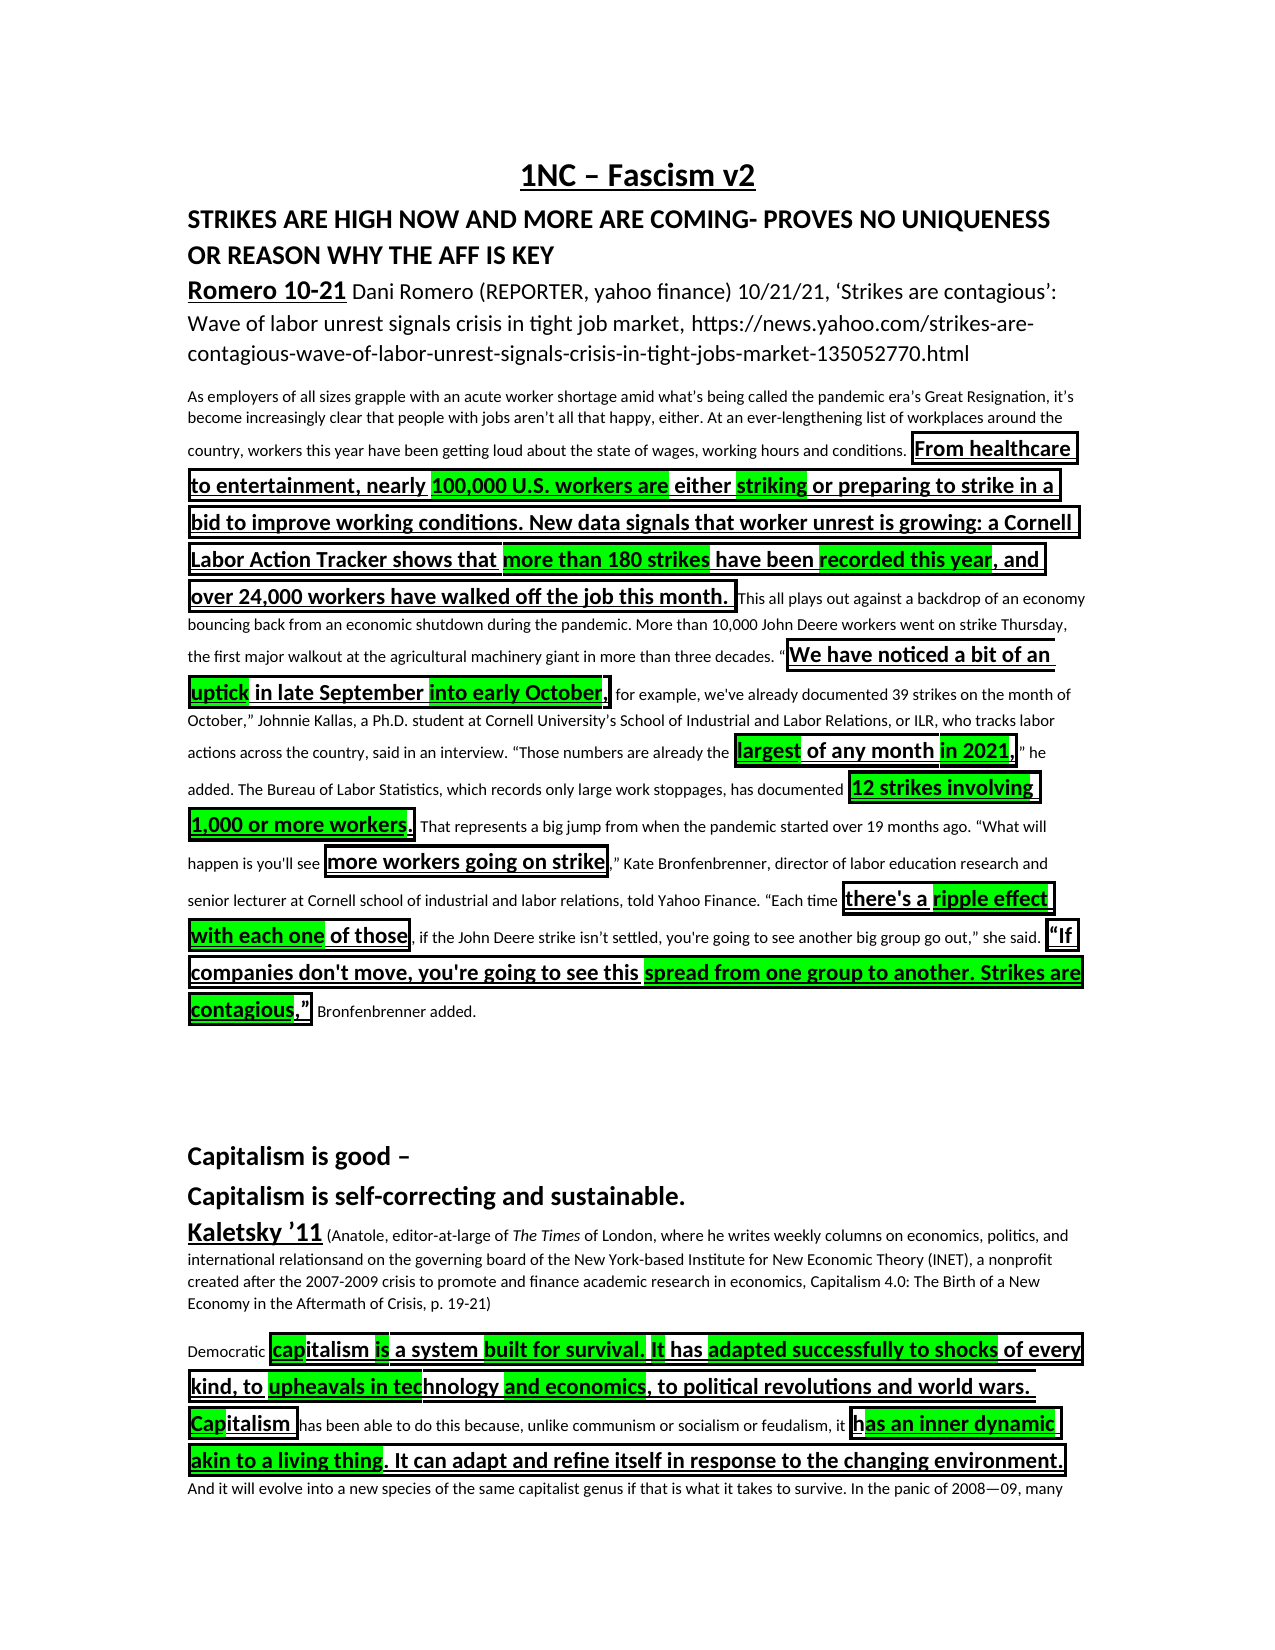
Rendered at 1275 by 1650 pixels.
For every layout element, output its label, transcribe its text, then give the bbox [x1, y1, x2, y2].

text Kaletsky ’11 (Anatole, editor-at-large of The Times of London, where he writes weekly columns on economics, politics, and international relationsand on the governing board of the New York-based Institute for New Economic Theory (INET), a nonprofit created after the 2007-2009 crisis to promote and finance academic research in economics, Capitalism 4.0: The Birth of a New Economy in the Aftermath of Crisis, p. 19-21) [187, 1215, 1087, 1314]
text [187, 1332, 1087, 1499]
subtitle Capitalism is good – [187, 1139, 1087, 1173]
subtitle STRIKES ARE HIGH NOW AND MORE ARE COMING- PROVES NO UNIQUENESS OR REASON WHY THE AFF IS KEY [187, 202, 1087, 271]
text Romero 10-21 Dani Romero (REPORTER, yahoo finance) 10/21/21, ‘Strikes are contagious’: Wave of labor unrest signals crisis in tight job market, https://news.yahoo.com/strikes-are-contagious-wave-of-labor-unrest-signals-crisis-in-tight-jobs-market-135052770.html [187, 273, 1087, 367]
text As employers of all sizes grapple with an acute worker shortage amid what’s being called the pandemic era’s Great Resignation, it’s become increasingly clear that people with jobs aren’t all that happy, either. At an ever-lengthening list of workplaces around the country, workers this year have been getting loud about the state of wages, working hours and conditions. From healthcare to entertainment, nearly 100,000 U.S. workers are either striking or preparing to strike in a bid to improve working conditions. New data signals that worker unrest is growing: a Cornell Labor Action Tracker shows that more than 180 strikes have been recorded this year, and over 24,000 workers have walked off the job this month. This all plays out against a backdrop of an economy bouncing back from an economic shutdown during the pandemic. More than 10,000 John Deere workers went on strike Thursday, the first major walkout at the agricultural machinery giant in more than three decades. “We have noticed a bit of an uptick in late September into early October, for example, we've already documented 39 strikes on the month of October,” Johnnie Kallas, a Ph.D. student at Cornell University’s School of Industrial and Labor Relations, or ILR, who tracks labor actions across the country, said in an interview. “Those numbers are already the largest of any month in 2021,” he added. The Bureau of Labor Statistics, which records only large work stoppages, has documented 12 strikes involving 1,000 or more workers. That represents a big jump from when the pandemic started over 19 months ago. “What will happen is you'll see more workers going on strike,” Kate Bronfenbrenner, director of labor education research and senior lecturer at Cornell school of industrial and labor relations, told Yahoo Finance. “Each time there's a ripple effect with each one of those, if the John Deere strike isn’t settled, you're going to see another big group go out,” she said. “If companies don't move, you're going to see this spread from one group to another. Strikes are contagious,” Bronfenbrenner added. [187, 386, 1087, 1026]
subtitle 1NC – Fascism v2 [187, 154, 1087, 195]
subtitle Capitalism is self-correcting and sustainable. [187, 1179, 1087, 1212]
